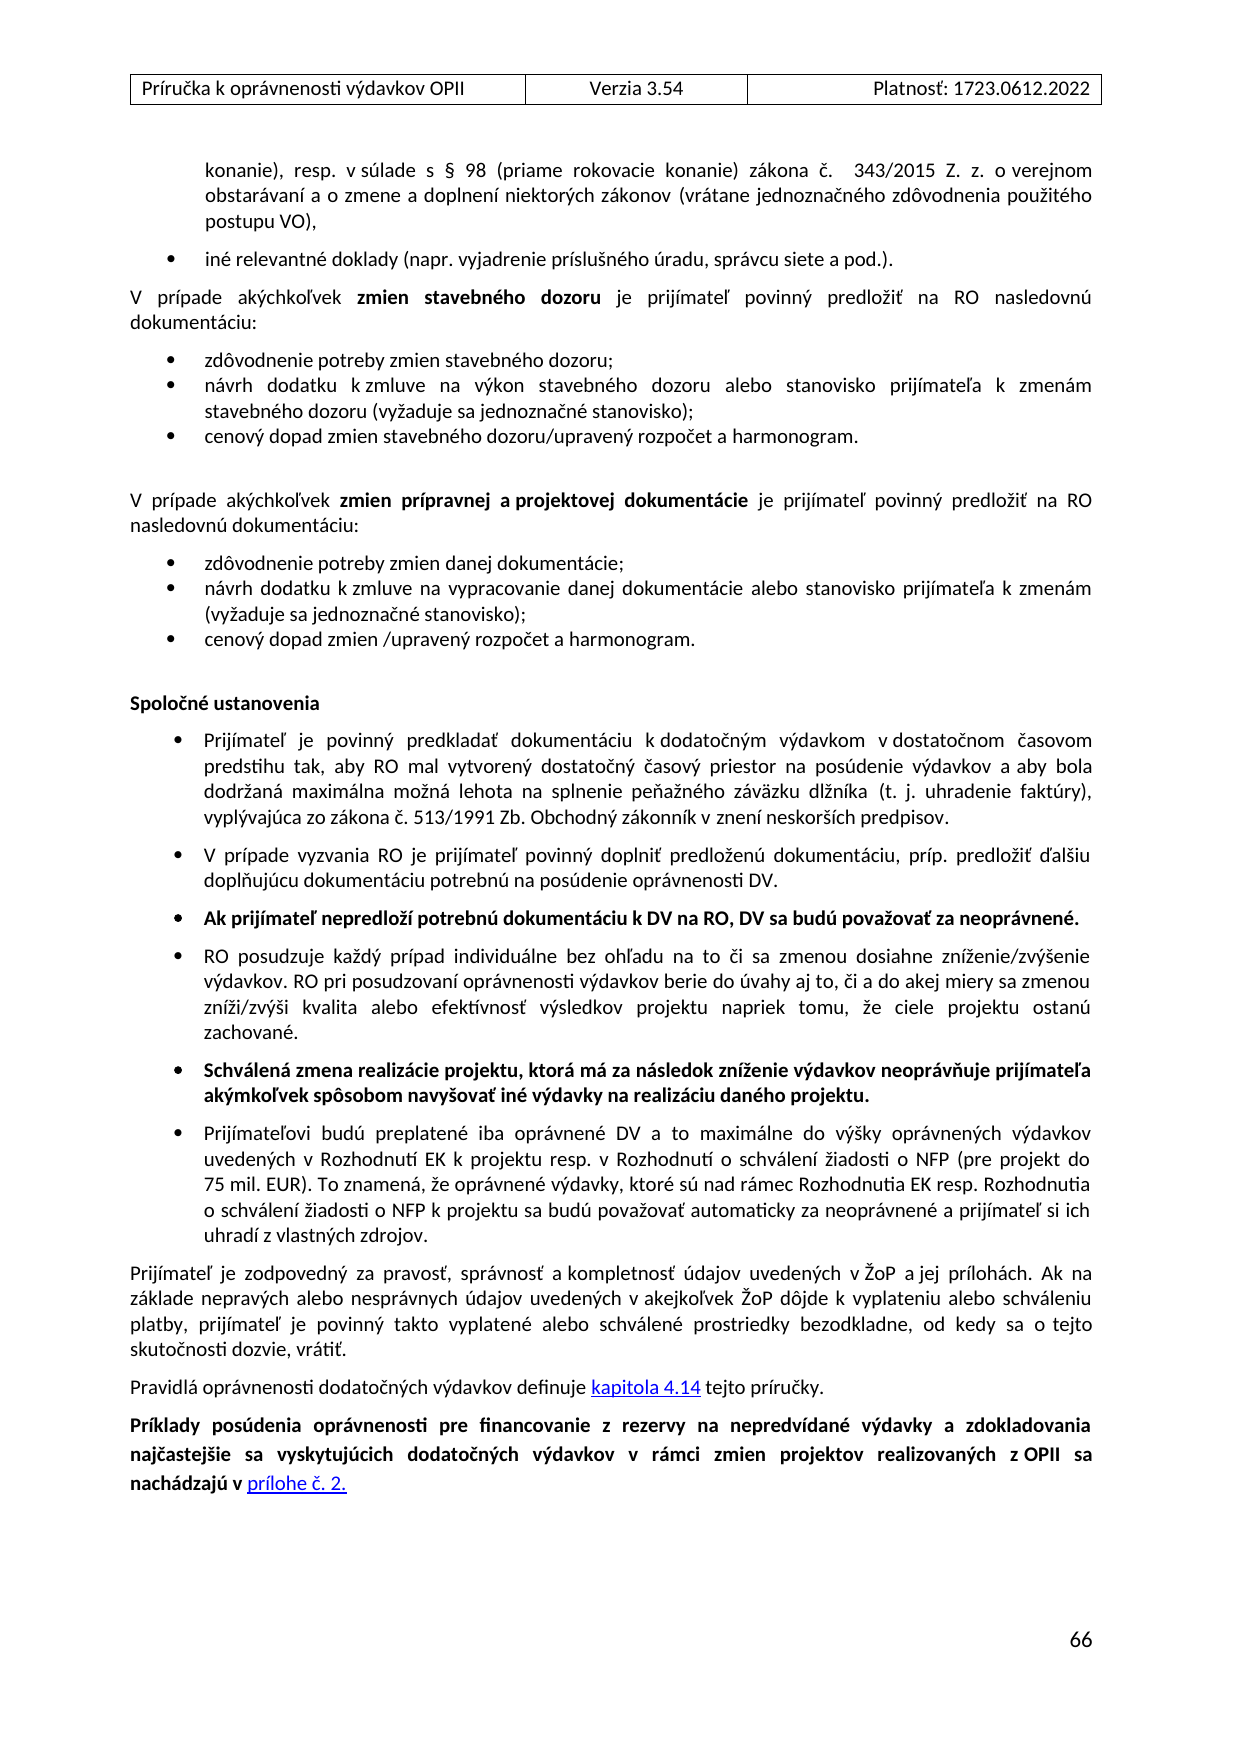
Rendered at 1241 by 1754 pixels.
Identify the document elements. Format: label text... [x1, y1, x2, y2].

list zdôvodnenie potreby zmien danej dokumentácie; [167, 550, 1092, 576]
text V prípade akýchkoľvek zmien stavebného dozoru je prijímateľ povinný predložiť na RO nasledovnú dokumentáciu: [130, 284, 1092, 335]
text Spoločné ustanovenia [130, 690, 1092, 715]
list cenový dopad zmien /upravený rozpočet a harmonogram. [167, 626, 1092, 652]
list návrh dodatku k zmluve na vypracovanie danej dokumentácie alebo stanovisko prijímateľa k zmenám (vyžaduje sa jednoznačné stanovisko); [167, 576, 1092, 626]
list iné relevantné doklady (napr. vyjadrenie príslušného úradu, správcu siete a pod.). [167, 246, 1092, 271]
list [167, 157, 1092, 233]
list Ak prijímateľ nepredloží potrebnú dokumentáciu k DV na RO, DV sa budú považovať za neoprávnené. [174, 905, 1092, 931]
list cenový dopad zmien stavebného dozoru/upravený rozpočet a harmonogram. [167, 423, 1092, 449]
list Prijímateľ je povinný predkladať dokumentáciu k dodatočným výdavkom v dostatočnom časovom predstihu tak, aby RO mal vytvorený dostatočný časový priestor na posúdenie výdavkov a aby bola dodržaná maximálna možná lehota na splnenie peňažného záväzku dlžníka (t. j. uhradenie faktúry), vyplývajúca zo zákona č. 513/1991 Zb. Obchodný zákonník v znení neskorších predpisov. [174, 728, 1092, 829]
text Príklady posúdenia oprávnenosti a zdokladovania najčastejšie sa vyskytujúcich dodatočných výdavkov v rámci zmien projektov realizovaných z OPII sa nachádzajú v prílohe č. 2. [130, 1412, 1092, 1496]
list zdôvodnenie potreby zmien stavebného dozoru; [167, 347, 1092, 373]
list Schválená zmena realizácie projektu, ktorá má za následok zníženie výdavkov neoprávňuje prijímateľa akýmkoľvek spôsobom navyšovať iné výdavky na realizáciu daného projektu. [174, 1057, 1092, 1108]
list Pravidlá oprávnenosti dodatočných výdavkov definuje kapitola 4.14 tejto príručky. [130, 1374, 1092, 1400]
list návrh dodatku k zmluve na výkon stavebného dozoru alebo stanovisko prijímateľa k zmenám stavebného dozoru (vyžaduje sa jednoznačné stanovisko); [167, 373, 1092, 423]
text Prijímateľ je zodpovedný za pravosť, správnosť a kompletnosť údajov uvedených v ŽoP a jej prílohách. Ak na základe nepravých alebo nesprávnych údajov uvedených v akejkoľvek ŽoP dôjde k vyplateniu alebo schváleniu platby, prijímateľ je povinný takto vyplatené alebo schválené prostriedky bezodkladne, od kedy sa o tejto skutočnosti dozvie, vrátiť. [130, 1260, 1092, 1362]
text V prípade akýchkoľvek zmien prípravnej a projektovej dokumentácie je prijímateľ povinný predložiť na RO nasledovnú dokumentáciu: [130, 487, 1092, 538]
list RO posudzuje každý prípad individuálne bez ohľadu na to či sa zmenou dosiahne zníženie/zvýšenie výdavkov. RO pri posudzovaní oprávnenosti výdavkov berie do úvahy aj to, či a do akej miery sa zmenou zníži/zvýši kvalita alebo efektívnosť výsledkov projektu napriek tomu, že ciele projektu ostanú zachované. [174, 943, 1092, 1045]
list V prípade vyzvania RO je prijímateľ povinný doplniť predloženú dokumentáciu, príp. predložiť ďalšiu doplňujúcu dokumentáciu potrebnú na posúdenie oprávnenosti DV. [174, 842, 1092, 893]
list Prijímateľovi budú preplatené iba oprávnené DV a to maximálne do výšky oprávnených výdavkov uvedených v Rozhodnutí EK k projektu resp. v Rozhodnutí o schválení žiadosti o NFP (pre projekt do 75 mil. EUR). To znamená, že oprávnené výdavky, ktoré sú nad rámec Rozhodnutia EK resp. Rozhodnutia o schválení žiadosti o NFP k projektu sa budú považovať automaticky za neoprávnené a prijímateľ si ich uhradí z vlastných zdrojov. [174, 1121, 1092, 1248]
